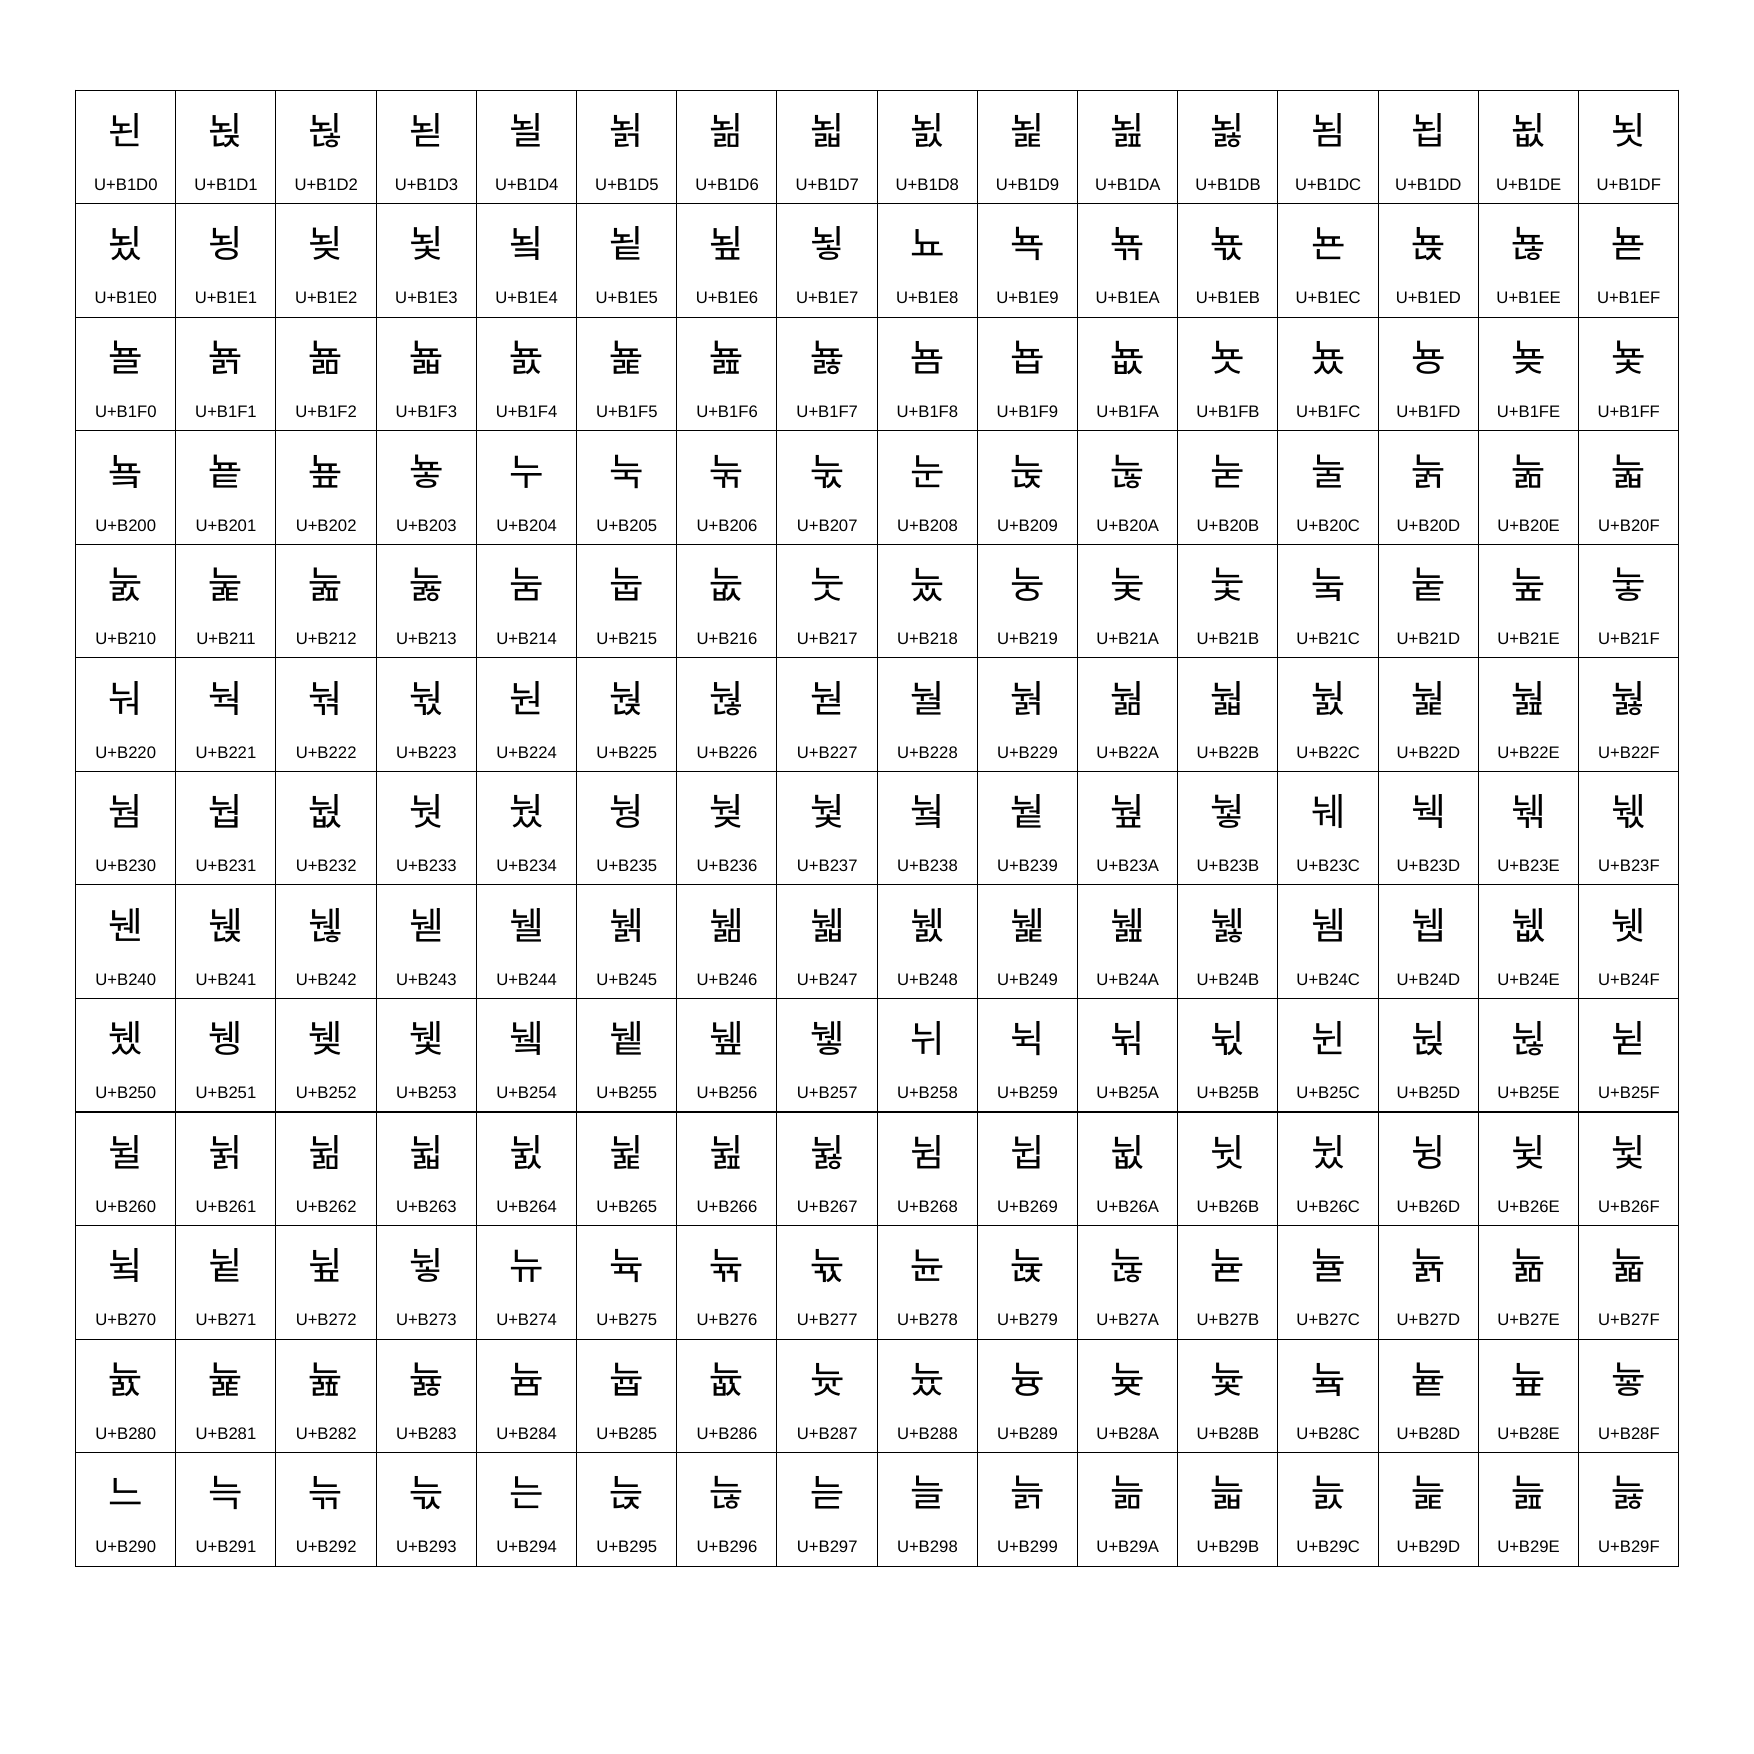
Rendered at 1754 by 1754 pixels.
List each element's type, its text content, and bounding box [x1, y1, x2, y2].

table_cell 눊 U+B20A [1078, 431, 1177, 544]
table_cell 눴 U+B234 [477, 772, 576, 884]
table_cell 뇘 U+B1D8 [878, 91, 977, 203]
table_cell 눌 U+B20C [1278, 431, 1378, 544]
table_cell 눹 U+B239 [978, 772, 1077, 884]
table_cell 눡 U+B221 [176, 658, 275, 771]
table_cell 뉛 U+B25B [1178, 999, 1277, 1111]
table_cell 눷 U+B237 [777, 772, 877, 884]
table_cell 눞 U+B21E [1479, 545, 1578, 657]
table_cell 뉷 U+B277 [777, 1226, 877, 1338]
table_cell 뇾 U+B1FE [1479, 318, 1578, 430]
table_cell 뇣 U+B1E3 [377, 204, 476, 317]
table_cell 늒 U+B292 [276, 1453, 376, 1566]
table_cell 뉚 U+B25A [1078, 999, 1177, 1111]
table_cell 뉠 U+B260 [76, 1113, 175, 1225]
table_cell 늏 U+B28F [1579, 1340, 1678, 1452]
table_cell 눸 U+B238 [878, 772, 977, 884]
table_cell 뇸 U+B1F8 [878, 318, 977, 430]
table_cell 늗 U+B297 [777, 1453, 877, 1566]
table_cell 뉎 U+B24E [1479, 885, 1578, 998]
table_cell 눇 U+B207 [777, 431, 877, 544]
table_cell 눈 U+B208 [878, 431, 977, 544]
table_cell 뉭 U+B26D [1379, 1113, 1478, 1225]
table_cell 눜 U+B21C [1278, 545, 1378, 657]
table_cell 눵 U+B235 [577, 772, 676, 884]
table_cell 뉴 U+B274 [477, 1226, 576, 1338]
table_cell 뉾 U+B27E [1479, 1226, 1578, 1338]
table_cell 눙 U+B219 [978, 545, 1077, 657]
table_cell 눀 U+B200 [76, 431, 175, 544]
table_cell 뇽 U+B1FD [1379, 318, 1478, 430]
table_cell 뉒 U+B252 [276, 999, 376, 1111]
table_cell 뇛 U+B1DB [1178, 91, 1277, 203]
table_cell 눒 U+B212 [276, 545, 376, 657]
table_cell 눿 U+B23F [1579, 772, 1678, 884]
table_cell 눗 U+B217 [777, 545, 877, 657]
table_cell 뉵 U+B275 [577, 1226, 676, 1338]
table_cell 뇶 U+B1F6 [677, 318, 776, 430]
table_cell 뉡 U+B261 [176, 1113, 275, 1225]
table_cell 뇯 U+B1EF [1579, 204, 1678, 317]
table_cell 뉟 U+B25F [1579, 999, 1678, 1111]
table_cell 뉗 U+B257 [777, 999, 877, 1111]
table_cell 뇳 U+B1F3 [377, 318, 476, 430]
table_cell 눕 U+B215 [577, 545, 676, 657]
table_cell 늆 U+B286 [677, 1340, 776, 1452]
table_cell 눪 U+B22A [1078, 658, 1177, 771]
table_cell 눧 U+B227 [777, 658, 877, 771]
table_cell 뉂 U+B242 [276, 885, 376, 998]
table_cell 뉱 U+B271 [176, 1226, 275, 1338]
table_cell 눤 U+B224 [477, 658, 576, 771]
table_cell 뉮 U+B26E [1479, 1113, 1578, 1225]
table_cell 뉔 U+B254 [477, 999, 576, 1111]
table_cell 뉬 U+B26C [1278, 1113, 1378, 1225]
table_cell 뉙 U+B259 [978, 999, 1077, 1111]
table_cell 늂 U+B282 [276, 1340, 376, 1452]
table_cell 늉 U+B289 [978, 1340, 1077, 1452]
table_cell 뇷 U+B1F7 [777, 318, 877, 430]
table_cell 늘 U+B298 [878, 1453, 977, 1566]
table_cell 눩 U+B229 [978, 658, 1077, 771]
table_cell 뇿 U+B1FF [1579, 318, 1678, 430]
table_cell 눣 U+B223 [377, 658, 476, 771]
table_cell 뇚 U+B1DA [1078, 91, 1177, 203]
table_cell 뉝 U+B25D [1379, 999, 1478, 1111]
table_cell 뉇 U+B247 [777, 885, 877, 998]
table_cell 뉸 U+B278 [878, 1226, 977, 1338]
table_cell 눝 U+B21D [1379, 545, 1478, 657]
table_cell 뇞 U+B1DE [1479, 91, 1578, 203]
table_cell 눖 U+B216 [677, 545, 776, 657]
table_cell 눰 U+B230 [76, 772, 175, 884]
table_cell 뉑 U+B251 [176, 999, 275, 1111]
table_cell 눫 U+B22B [1178, 658, 1277, 771]
table_cell 눮 U+B22E [1479, 658, 1578, 771]
table_cell 뇐 U+B1D0 [76, 91, 175, 203]
table_cell 눓 U+B213 [377, 545, 476, 657]
table_cell 뉣 U+B263 [377, 1113, 476, 1225]
table_cell 뉞 U+B25E [1479, 999, 1578, 1111]
table_cell 뇥 U+B1E5 [577, 204, 676, 317]
table_cell 뉫 U+B26B [1178, 1113, 1277, 1225]
table_cell 뇩 U+B1E9 [978, 204, 1077, 317]
table_cell 누 U+B204 [477, 431, 576, 544]
table_cell 눦 U+B226 [677, 658, 776, 771]
table_cell 뉁 U+B241 [176, 885, 275, 998]
table_cell 뇡 U+B1E1 [176, 204, 275, 317]
table_cell 뇟 U+B1DF [1579, 91, 1678, 203]
table_cell 뇔 U+B1D4 [477, 91, 576, 203]
table_cell 뉩 U+B269 [978, 1113, 1077, 1225]
table_cell 눚 U+B21A [1078, 545, 1177, 657]
table_cell 뇵 U+B1F5 [577, 318, 676, 430]
table_cell 뇢 U+B1E2 [276, 204, 376, 317]
table_cell 눟 U+B21F [1579, 545, 1678, 657]
table_cell 뉀 U+B240 [76, 885, 175, 998]
table_cell 눃 U+B203 [377, 431, 476, 544]
table_cell 뉨 U+B268 [878, 1113, 977, 1225]
table_cell 뉘 U+B258 [878, 999, 977, 1111]
table_cell 눅 U+B205 [577, 431, 676, 544]
table_cell 늎 U+B28E [1479, 1340, 1578, 1452]
table_cell 눁 U+B201 [176, 431, 275, 544]
table_cell 늈 U+B288 [878, 1340, 977, 1452]
table_cell 늞 U+B29E [1479, 1453, 1578, 1566]
table_cell 눺 U+B23A [1078, 772, 1177, 884]
table_cell 뉌 U+B24C [1278, 885, 1378, 998]
table_cell 눼 U+B23C [1278, 772, 1378, 884]
table_cell 눆 U+B206 [677, 431, 776, 544]
table_cell 눔 U+B214 [477, 545, 576, 657]
table_cell 눑 U+B211 [176, 545, 275, 657]
table_cell 뉅 U+B245 [577, 885, 676, 998]
table_cell 뉋 U+B24B [1178, 885, 1277, 998]
table_cell 눐 U+B210 [76, 545, 175, 657]
table_cell 뉜 U+B25C [1278, 999, 1378, 1111]
table_cell 눬 U+B22C [1278, 658, 1378, 771]
table_cell 눽 U+B23D [1379, 772, 1478, 884]
table_cell 뉄 U+B244 [477, 885, 576, 998]
table_cell 늀 U+B280 [76, 1340, 175, 1452]
table_cell 뉰 U+B270 [76, 1226, 175, 1338]
table_cell 뇗 U+B1D7 [777, 91, 877, 203]
table_cell 뇱 U+B1F1 [176, 318, 275, 430]
table_cell 뇲 U+B1F2 [276, 318, 376, 430]
table_cell 눶 U+B236 [677, 772, 776, 884]
table_cell 뉹 U+B279 [978, 1226, 1077, 1338]
table_cell 눢 U+B222 [276, 658, 376, 771]
table_cell 늟 U+B29F [1579, 1453, 1678, 1566]
table_cell 뇴 U+B1F4 [477, 318, 576, 430]
table_cell 뉪 U+B26A [1078, 1113, 1177, 1225]
table_cell 뇭 U+B1ED [1379, 204, 1478, 317]
table_cell 뇜 U+B1DC [1278, 91, 1378, 203]
table_cell 뉥 U+B265 [577, 1113, 676, 1225]
table_cell 뇨 U+B1E8 [878, 204, 977, 317]
table_cell 뉓 U+B253 [377, 999, 476, 1111]
table_cell 는 U+B294 [477, 1453, 576, 1566]
table_cell 느 U+B290 [76, 1453, 175, 1566]
table_cell 뇝 U+B1DD [1379, 91, 1478, 203]
table_cell 뉖 U+B256 [677, 999, 776, 1111]
table_cell 뉺 U+B27A [1078, 1226, 1177, 1338]
table_cell 뇑 U+B1D1 [176, 91, 275, 203]
table_cell 늌 U+B28C [1278, 1340, 1378, 1452]
table_cell 뇒 U+B1D2 [276, 91, 376, 203]
table_cell 늅 U+B285 [577, 1340, 676, 1452]
table_cell 뇰 U+B1F0 [76, 318, 175, 430]
table_cell 뉤 U+B264 [477, 1113, 576, 1225]
table_cell 뉈 U+B248 [878, 885, 977, 998]
table_cell 늜 U+B29C [1278, 1453, 1378, 1566]
table_cell 늙 U+B299 [978, 1453, 1077, 1566]
table_cell 뉶 U+B276 [677, 1226, 776, 1338]
table_cell 뇪 U+B1EA [1078, 204, 1177, 317]
table_cell 눉 U+B209 [978, 431, 1077, 544]
table_cell 뉦 U+B266 [677, 1113, 776, 1225]
table_cell 뉿 U+B27F [1579, 1226, 1678, 1338]
table_cell 뉼 U+B27C [1278, 1226, 1378, 1338]
table_cell 눠 U+B220 [76, 658, 175, 771]
table_cell 뇕 U+B1D5 [577, 91, 676, 203]
table_cell 뉧 U+B267 [777, 1113, 877, 1225]
table_cell 뉊 U+B24A [1078, 885, 1177, 998]
table_cell 늄 U+B284 [477, 1340, 576, 1452]
table_cell 뇠 U+B1E0 [76, 204, 175, 317]
table_cell 눯 U+B22F [1579, 658, 1678, 771]
table_cell 눭 U+B22D [1379, 658, 1478, 771]
table_cell 눾 U+B23E [1479, 772, 1578, 884]
table_cell 눂 U+B202 [276, 431, 376, 544]
table_cell 눛 U+B21B [1178, 545, 1277, 657]
table_cell 뇖 U+B1D6 [677, 91, 776, 203]
table_cell 뇫 U+B1EB [1178, 204, 1277, 317]
table_cell 뉃 U+B243 [377, 885, 476, 998]
table_cell 눘 U+B218 [878, 545, 977, 657]
table_cell 늋 U+B28B [1178, 1340, 1277, 1452]
table_cell 눱 U+B231 [176, 772, 275, 884]
table_cell 눳 U+B233 [377, 772, 476, 884]
table_cell 눻 U+B23B [1178, 772, 1277, 884]
table_cell 뉻 U+B27B [1178, 1226, 1277, 1338]
table_cell 뉕 U+B255 [577, 999, 676, 1111]
table_cell 뉏 U+B24F [1579, 885, 1678, 998]
table_cell 늇 U+B287 [777, 1340, 877, 1452]
table_cell 늊 U+B28A [1078, 1340, 1177, 1452]
table_cell 뉆 U+B246 [677, 885, 776, 998]
table_cell 늕 U+B295 [577, 1453, 676, 1566]
table_cell 늓 U+B293 [377, 1453, 476, 1566]
table_cell 뉯 U+B26F [1579, 1113, 1678, 1225]
table_cell 뇻 U+B1FB [1178, 318, 1277, 430]
table_cell 늍 U+B28D [1379, 1340, 1478, 1452]
table_cell 뇺 U+B1FA [1078, 318, 1177, 430]
table_cell 늛 U+B29B [1178, 1453, 1277, 1566]
table_cell 늑 U+B291 [176, 1453, 275, 1566]
table_cell 늝 U+B29D [1379, 1453, 1478, 1566]
table_cell 눥 U+B225 [577, 658, 676, 771]
table_cell 뇦 U+B1E6 [677, 204, 776, 317]
table_cell 뉍 U+B24D [1379, 885, 1478, 998]
table_cell 뇓 U+B1D3 [377, 91, 476, 203]
table_cell 늖 U+B296 [677, 1453, 776, 1566]
table_cell 늃 U+B283 [377, 1340, 476, 1452]
table_cell 뇬 U+B1EC [1278, 204, 1378, 317]
table_cell 뇧 U+B1E7 [777, 204, 877, 317]
table_cell 늚 U+B29A [1078, 1453, 1177, 1566]
table_cell 뉽 U+B27D [1379, 1226, 1478, 1338]
table_cell 눋 U+B20B [1178, 431, 1277, 544]
table_cell 뉳 U+B273 [377, 1226, 476, 1338]
table_cell 눏 U+B20F [1579, 431, 1678, 544]
table_cell 뇙 U+B1D9 [978, 91, 1077, 203]
table_cell 뇼 U+B1FC [1278, 318, 1378, 430]
table_cell 눎 U+B20E [1479, 431, 1578, 544]
table_cell 눲 U+B232 [276, 772, 376, 884]
table_cell 눍 U+B20D [1379, 431, 1478, 544]
table_cell 뇤 U+B1E4 [477, 204, 576, 317]
table_cell 뉐 U+B250 [76, 999, 175, 1111]
table_cell 눨 U+B228 [878, 658, 977, 771]
table_cell 뉢 U+B262 [276, 1113, 376, 1225]
table_cell 늁 U+B281 [176, 1340, 275, 1452]
table_cell 뇮 U+B1EE [1479, 204, 1578, 317]
table_cell 뉲 U+B272 [276, 1226, 376, 1338]
table_cell 뉉 U+B249 [978, 885, 1077, 998]
table_cell 뇹 U+B1F9 [978, 318, 1077, 430]
